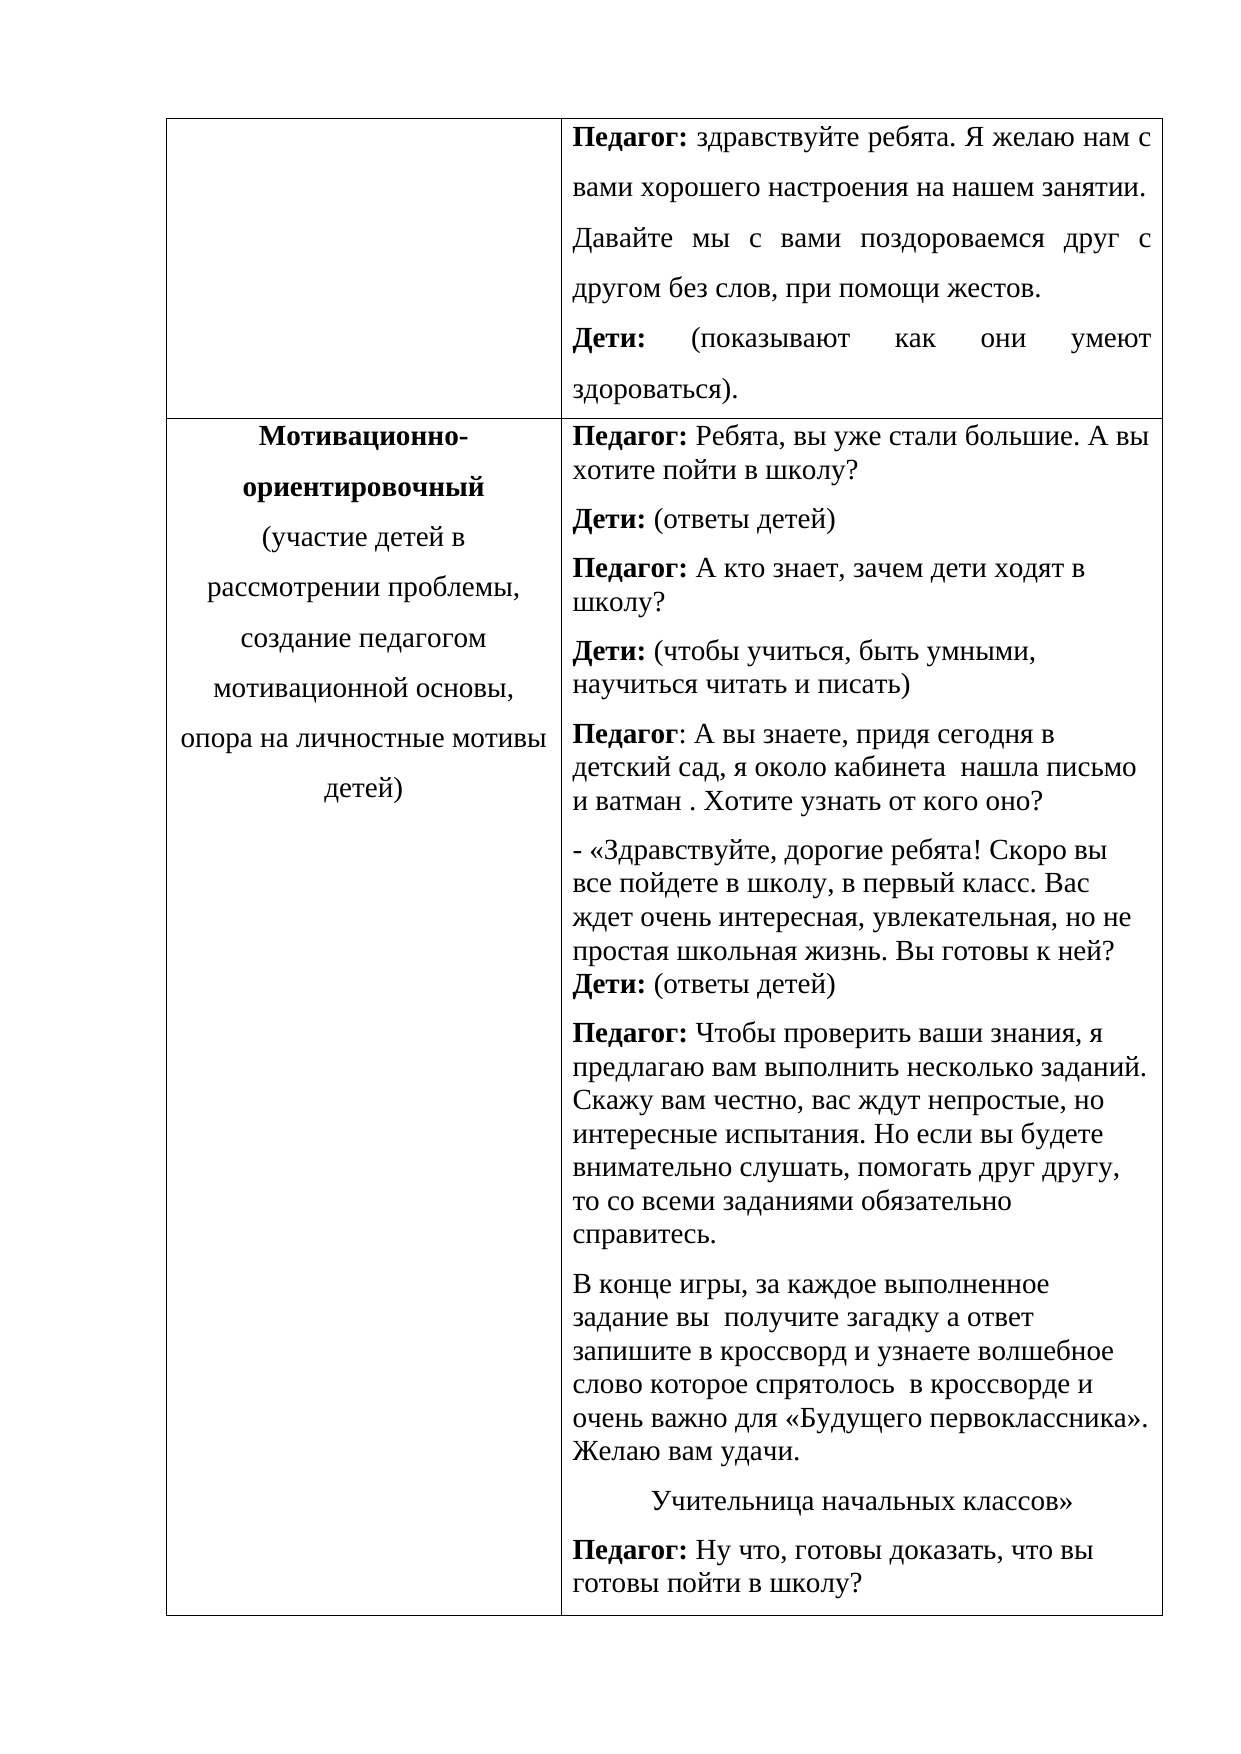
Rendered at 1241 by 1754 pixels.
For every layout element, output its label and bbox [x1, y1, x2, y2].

table_cell [167, 119, 561, 417]
table_cell [562, 419, 1162, 1614]
table_cell [562, 119, 1162, 417]
table_cell [167, 419, 561, 1614]
